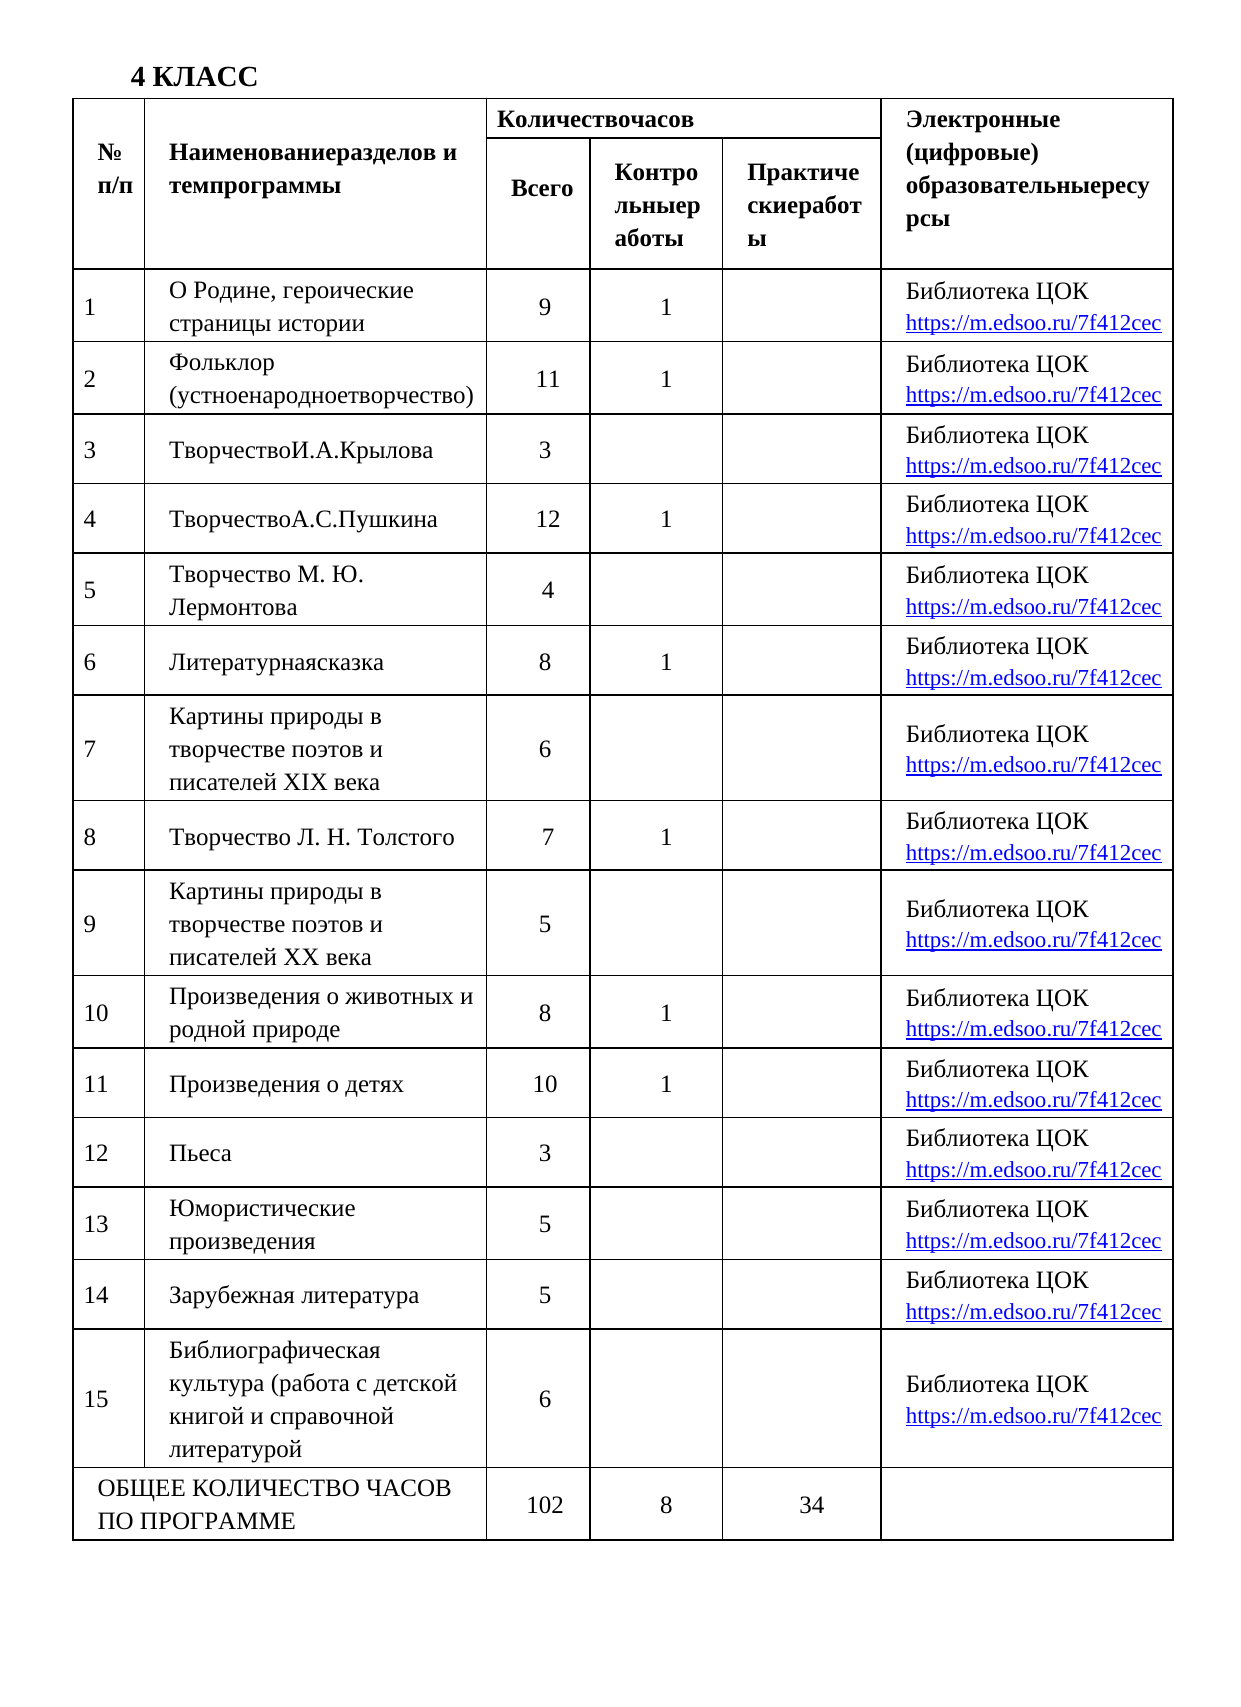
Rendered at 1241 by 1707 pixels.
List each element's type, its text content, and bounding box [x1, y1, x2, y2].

table_cell Картины природы в творчестве поэтов и писателей ХIХ века [145, 696, 486, 800]
table_cell 3 [487, 1118, 589, 1186]
table_cell Контрольныеработы [591, 139, 722, 268]
table_cell Литературнаясказка [145, 626, 486, 694]
table_cell Фольклор (устноенародноетворчество) [145, 342, 486, 413]
table_cell [723, 1118, 880, 1186]
table_cell [723, 484, 880, 552]
table_cell 10 [487, 1049, 589, 1117]
text 4 КЛАСС [131, 59, 1122, 93]
table_cell 8 [591, 1468, 722, 1539]
table_cell [723, 415, 880, 483]
table_cell Произведения о животных и родной природе [145, 976, 486, 1047]
table_cell ТворчествоА.С.Пушкина [145, 484, 486, 552]
table_cell [591, 1330, 722, 1467]
table_cell Юмористические произведения [145, 1188, 486, 1259]
table_cell Зарубежная литература [145, 1260, 486, 1328]
table_cell Библиотека ЦОК https://m.edsoo.ru/7f412cec [882, 1049, 1172, 1117]
table_cell 5 [74, 554, 144, 625]
table_cell 1 [591, 801, 722, 869]
table_header Количествочасов [487, 99, 880, 137]
table_cell 12 [487, 484, 589, 552]
table_cell [723, 1260, 880, 1328]
table_cell 102 [487, 1468, 589, 1539]
table_cell [723, 342, 880, 413]
table_cell Библиотека ЦОК https://m.edsoo.ru/7f412cec [882, 626, 1172, 694]
table_cell 5 [487, 871, 589, 975]
table_cell [723, 626, 880, 694]
table_cell Библиотека ЦОК https://m.edsoo.ru/7f412cec [882, 484, 1172, 552]
table_cell Библиографическая культура (работа с детской книгой и справочной литературой [145, 1330, 486, 1467]
table_cell 2 [74, 342, 144, 413]
table_cell 1 [591, 976, 722, 1047]
table_cell Практическиеработы [723, 139, 880, 268]
table_cell Пьеса [145, 1118, 486, 1186]
table_cell Библиотека ЦОК https://m.edsoo.ru/7f412cec [882, 1118, 1172, 1186]
table_cell 6 [487, 1330, 589, 1467]
table_cell [591, 871, 722, 975]
table_cell 13 [74, 1188, 144, 1259]
table_cell 4 [487, 554, 589, 625]
table_cell [723, 801, 880, 869]
table_cell 34 [723, 1468, 880, 1539]
table_cell 11 [487, 342, 589, 413]
table_cell 1 [591, 1049, 722, 1117]
table_cell 5 [487, 1260, 589, 1328]
table_cell 6 [74, 626, 144, 694]
table_cell [723, 696, 880, 800]
table_cell Картины природы в творчестве поэтов и писателей XX века [145, 871, 486, 975]
table_cell 9 [487, 270, 589, 341]
table_cell [723, 1188, 880, 1259]
table_cell Библиотека ЦОК https://m.edsoo.ru/7f412cec [882, 801, 1172, 869]
table_cell 8 [487, 626, 589, 694]
table_cell Произведения о детях [145, 1049, 486, 1117]
table_cell [723, 270, 880, 341]
table_cell 7 [487, 801, 589, 869]
table_cell 4 [74, 484, 144, 552]
table_cell Творчество Л. Н. Толстого [145, 801, 486, 869]
table_cell Библиотека ЦОК https://m.edsoo.ru/7f412cec [882, 976, 1172, 1047]
table_cell 8 [74, 801, 144, 869]
table_cell О Родине, героические страницы истории [145, 270, 486, 341]
table_cell 9 [74, 871, 144, 975]
table_cell 1 [591, 342, 722, 413]
table_cell [591, 1118, 722, 1186]
table_cell [723, 976, 880, 1047]
table_cell 8 [487, 976, 589, 1047]
table_cell 6 [487, 696, 589, 800]
table_cell 3 [487, 415, 589, 483]
table_cell [591, 696, 722, 800]
table_cell 1 [591, 626, 722, 694]
table_cell Библиотека ЦОК https://m.edsoo.ru/7f412cec [882, 342, 1172, 413]
table_cell [723, 871, 880, 975]
table_cell [723, 554, 880, 625]
table_cell ТворчествоИ.А.Крылова [145, 415, 486, 483]
table_cell [723, 1330, 880, 1467]
table_cell [882, 1468, 1172, 1539]
table_cell [591, 1188, 722, 1259]
table_cell [591, 554, 722, 625]
table_cell [723, 1049, 880, 1117]
table_cell Библиотека ЦОК https://m.edsoo.ru/7f412cec [882, 415, 1172, 483]
table_cell ОБЩЕЕ КОЛИЧЕСТВО ЧАСОВ ПО ПРОГРАММЕ [74, 1468, 486, 1539]
table_cell Библиотека ЦОК https://m.edsoo.ru/7f412cec [882, 1188, 1172, 1259]
table_cell Всего [487, 139, 589, 268]
table_cell Библиотека ЦОК https://m.edsoo.ru/7f412cec [882, 554, 1172, 625]
table_cell 1 [74, 270, 144, 341]
table_cell Библиотека ЦОК https://m.edsoo.ru/7f412cec [882, 1330, 1172, 1467]
table_cell 10 [74, 976, 144, 1047]
table_cell 1 [591, 270, 722, 341]
table_cell 14 [74, 1260, 144, 1328]
table_cell Библиотека ЦОК https://m.edsoo.ru/7f412cec [882, 270, 1172, 341]
table_cell Библиотека ЦОК https://m.edsoo.ru/7f412cec [882, 871, 1172, 975]
table_header Наименованиеразделов и темпрограммы [145, 99, 486, 268]
table_header Электронные (цифровые) образовательныересурсы [882, 99, 1172, 268]
table_cell 1 [591, 484, 722, 552]
table_cell Творчество М. Ю. Лермонтова [145, 554, 486, 625]
table_header № п/п [74, 99, 144, 268]
table_cell Библиотека ЦОК https://m.edsoo.ru/7f412cec [882, 696, 1172, 800]
table_cell Библиотека ЦОК https://m.edsoo.ru/7f412cec [882, 1260, 1172, 1328]
table_cell [591, 415, 722, 483]
table_cell 7 [74, 696, 144, 800]
table_cell 12 [74, 1118, 144, 1186]
table_cell 3 [74, 415, 144, 483]
table_cell 15 [74, 1330, 144, 1467]
table_cell 11 [74, 1049, 144, 1117]
table_cell 5 [487, 1188, 589, 1259]
table_cell [591, 1260, 722, 1328]
